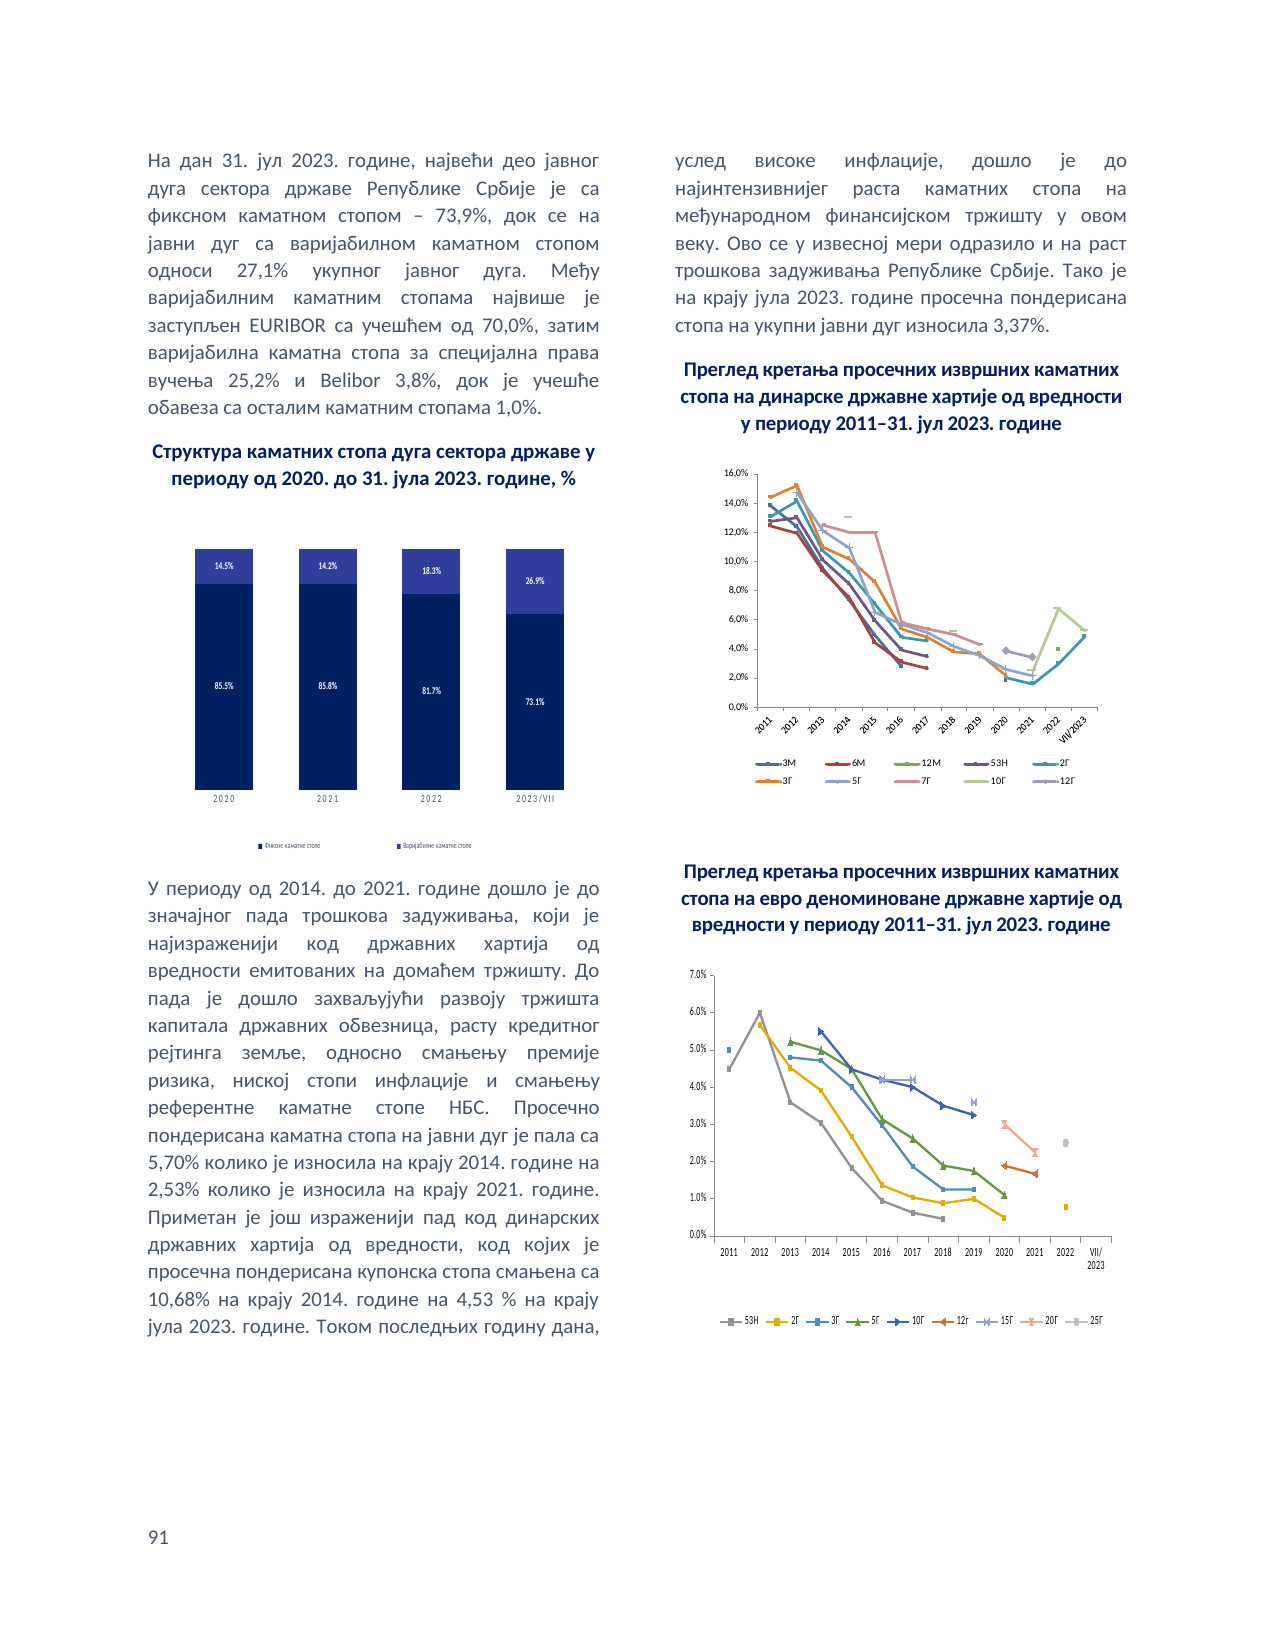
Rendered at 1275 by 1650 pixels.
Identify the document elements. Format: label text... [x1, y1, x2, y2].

text Структура каматних стопа дуга сектора државе у периоду од 2020. до 31. јула 2023. године, % [148, 438, 600, 491]
text У периоду од 2014. до 2021. године дошло је до значајног пада трошкова задуживања, који је најизраженији код државних хартија од вредности емитованих на домаћем тржишту. До пада је дошло захваљујући развоју тржишта капитала државних обвезница, расту кредитног рејтинга земље, односно смањењу премије ризика, ниској стопи инфлације и смањењу референтне каматне стопе НБС. Просечно пондерисана каматна стопа на јавни дуг је пала са 5,70% колико је износила на крају 2014. године на 2,53% колико је износила на крају 2021. године. Приметан је још израженији пад код динарских државних хартија од вредности, код којих је просечна пондерисана купонска стопа смањена са 10,68% на крају 2014. године на 4,53 % на крају јула 2023. године. Током последњих годину дана, услед високе инфлације, дошло је до најинтензивнијег раста каматних стопа на међународном финансијском тржишту у овом веку. Ово се у извесној мери одразило и на раст трошкова задуживања Републике Србије. Тако је на крају јула 2023. године просечна пондерисана стопа на укупни јавни дуг износила 3,37%. [675, 148, 1127, 337]
text Преглед кретања просечних извршних каматних стопа на динарске државне хартије од вредности у периоду 2011–31. јул 2023. године [675, 356, 1127, 435]
text На дан 31. јул 2023. године, највећи део јавног дуга сектора државе Републике Србије је са фиксном каматном стопом – 73,9%, док се на јавни дуг са варијабилном каматном стопом односи 27,1% укупног јавног дуга. Међу варијабилним каматним стопама највише је заступљен EURIBOR са учешћем од 70,0%, затим варијабилна каматна стопа за специјална права вучења 25,2% и Belibor 3,8%, док је учешће обавеза са осталим каматним стопама 1,0%. [148, 148, 600, 419]
text Преглед кретања просечних извршних каматних стопа на евро деноминоване државне хартије од вредности у периоду 2011–31. јул 2023. године [675, 858, 1127, 937]
text У периоду од 2014. до 2021. године дошло је до значајног пада трошкова задуживања, који је најизраженији код државних хартија од вредности емитованих на домаћем тржишту. До пада је дошло захваљујући развоју тржишта капитала државних обвезница, расту кредитног рејтинга земље, односно смањењу премије ризика, ниској стопи инфлације и смањењу референтне каматне стопе НБС. Просечно пондерисана каматна стопа на јавни дуг је пала са 5,70% колико је износила на крају 2014. године на 2,53% колико је износила на крају 2021. године. Приметан је још израженији пад код динарских државних хартија од вредности, код којих је просечна пондерисана купонска стопа смањена са 10,68% на крају 2014. године на 4,53 % на крају јула 2023. године. Током последњих годину дана, услед високе инфлације, дошло је до најинтензивнијег раста каматних стопа на међународном финансијском тржишту у овом веку. Ово се у извесној мери одразило и на раст трошкова задуживања Републике Србије. Тако је на крају јула 2023. године просечна пондерисана стопа на укупни јавни дуг износила 3,37%. [148, 875, 600, 1339]
